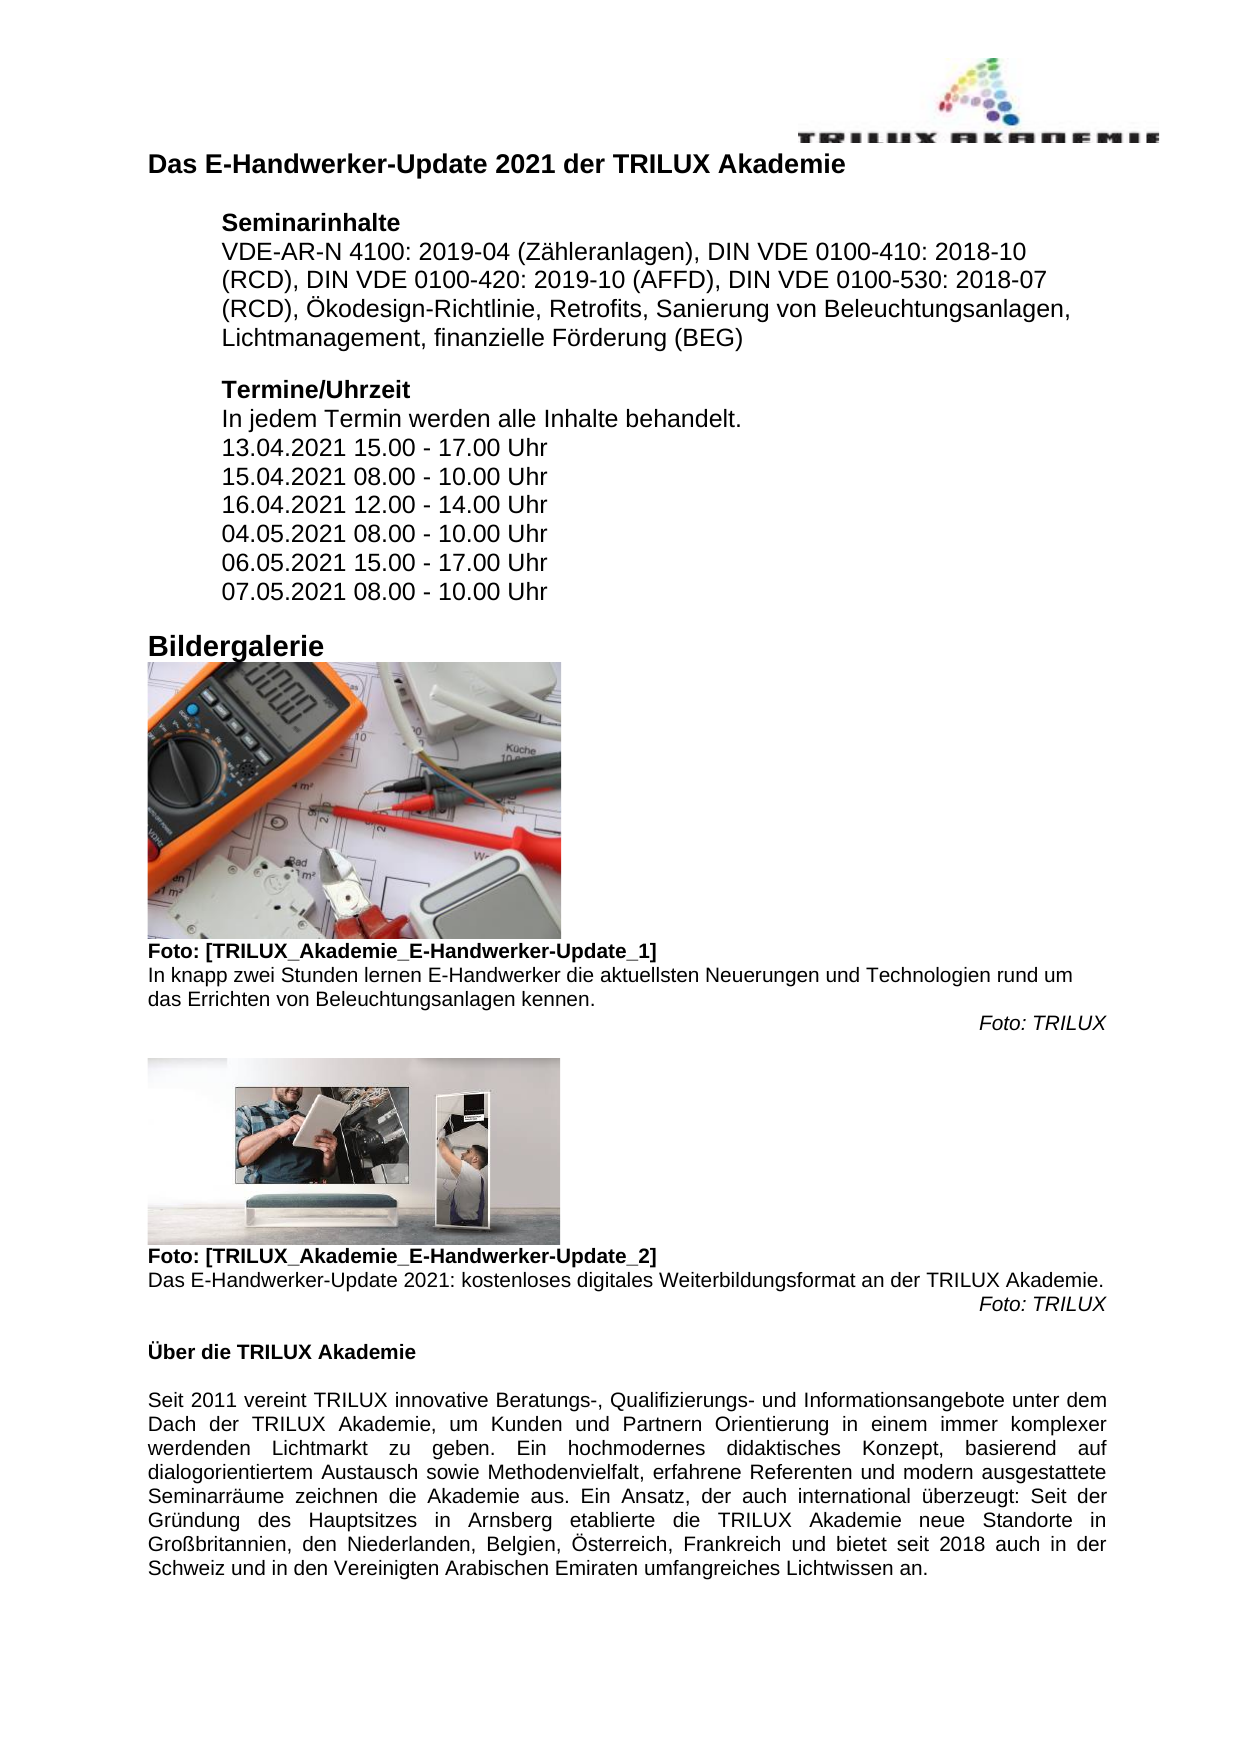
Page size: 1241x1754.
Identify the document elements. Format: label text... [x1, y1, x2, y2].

text Foto: TRILUX [148, 1292, 1108, 1316]
text 13.04.2021 15.00 - 17.00 Uhr [221, 433, 1108, 462]
text Seminarinhalte [221, 208, 1108, 236]
text 15.04.2021 08.00 - 10.00 Uhr [221, 462, 1108, 490]
text VDE-AR-N 4100: 2019-04 (Zähleranlagen), DIN VDE 0100-410: 2018-10 (RCD), DIN VDE 0100-420: 2019-10 (AFFD), DIN VDE 0100-530: 2018-07 (RCD), Ökodesign-Richtlinie, Retrofits, Sanierung von Beleuchtungsanlagen, Lichtmanagement, finanzielle Förderung (BEG) [221, 236, 1108, 351]
text Termine/Uhrzeit [221, 375, 1108, 404]
picture [147, 1058, 561, 1245]
text 16.04.2021 12.00 - 14.00 Uhr [221, 490, 1108, 519]
text In knapp zwei Stunden lernen E-Handwerker die aktuellsten Neuerungen und Technologien rund um das Errichten von Beleuchtungsanlagen kennen. [148, 962, 1108, 1010]
text 07.05.2021 08.00 - 10.00 Uhr [221, 577, 1108, 605]
text Foto: [TRILUX_Akademie_E-Handwerker-Update_2] [148, 1244, 1108, 1268]
picture [796, 58, 1159, 143]
text Das E-Handwerker-Update 2021: kostenloses digitales Weiterbildungsformat an der TRILUX Akademie. [148, 1268, 1108, 1292]
text Seit 2011 vereint TRILUX innovative Beratungs-, Qualifizierungs- und Informationsangebote unter dem Dach der TRILUX Akademie, um Kunden und Partnern Orientierung in einem immer komplexer werdenden Lichtmarkt zu geben. Ein hochmodernes didaktisches Konzept, basierend auf dialogorientiertem Austausch sowie Methodenvielfalt, erfahrene Referenten und modern ausgestattete Seminarräume zeichnen die Akademie aus. Ein Ansatz, der auch international überzeugt: Seit der Gründung des Hauptsitzes in Arnsberg etablierte die TRILUX Akademie neue Standorte in Großbritannien, den Niederlanden, Belgien, Österreich, Frankreich und bietet seit 2018 auch in der Schweiz und in den Vereinigten Arabischen Emiraten umfangreiches Lichtwissen an. [148, 1388, 1108, 1580]
text Über die TRILUX Akademie [148, 1340, 1108, 1364]
text Foto: TRILUX [148, 1010, 1108, 1034]
text 06.05.2021 15.00 - 17.00 Uhr [221, 548, 1108, 577]
text Das E-Handwerker-Update 2021 der TRILUX Akademie [148, 148, 1108, 179]
text Bildergalerie [148, 629, 1094, 663]
text In jedem Termin werden alle Inhalte behandelt. [221, 404, 1108, 433]
picture [147, 662, 562, 939]
text Foto: [TRILUX_Akademie_E-Handwerker-Update_1] [148, 938, 1108, 962]
text 04.05.2021 08.00 - 10.00 Uhr [221, 519, 1108, 548]
